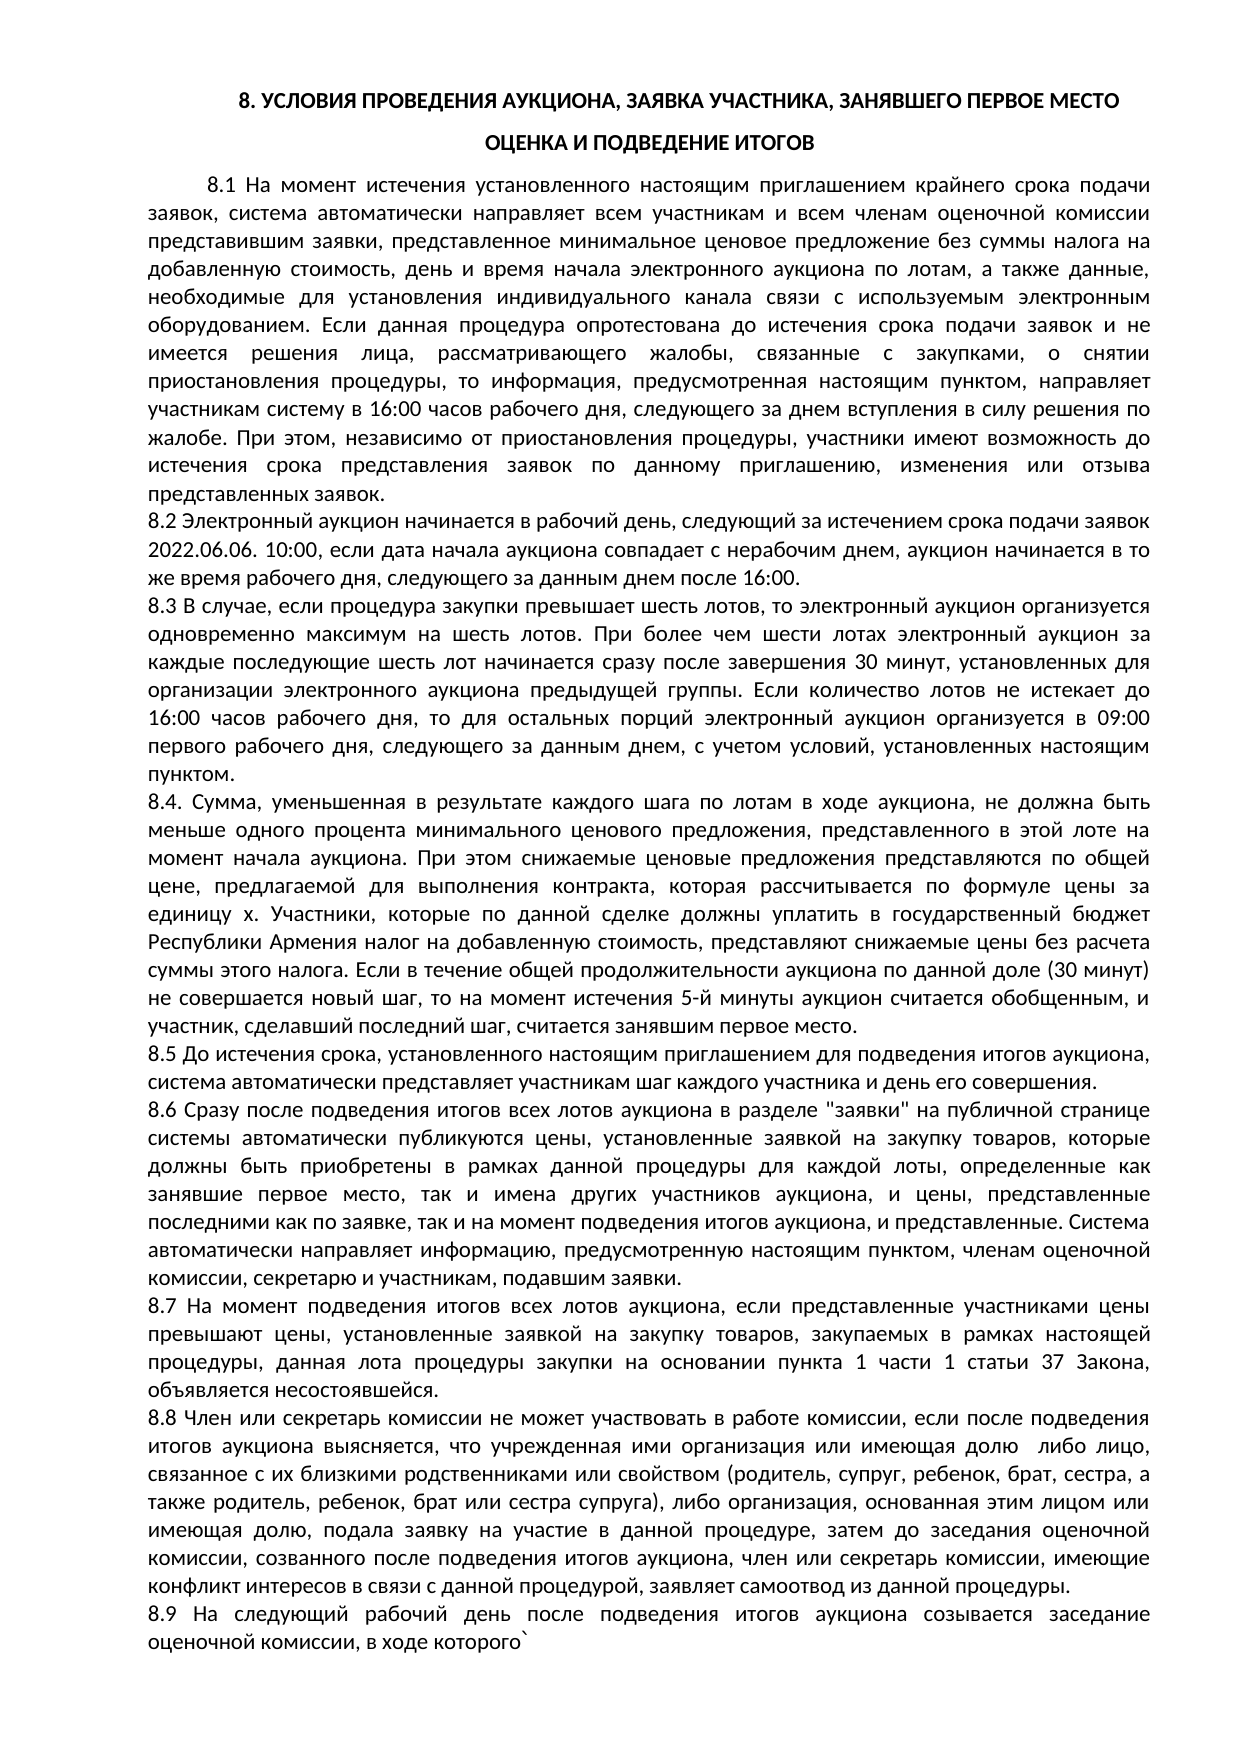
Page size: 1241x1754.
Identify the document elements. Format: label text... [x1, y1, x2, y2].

text 8.7 На момент подведения итогов всех лотов аукциона, если представленные участниками цены превышают цены, установленные заявкой на закупку товаров, закупаемых в рамках настоящей процедуры, данная лота процедуры закупки на основании пункта 1 части 1 статьи 37 Закона, объявляется несостоявшейся. [148, 1291, 1152, 1403]
text 8.1 На момент истечения установленного настоящим приглашением крайнего срока подачи заявок, система автоматически направляет всем участникам и всем членам оценочной комиссии представившим заявки, представленное минимальное ценовое предложение без суммы налога на добавленную стоимость, день и время начала электронного аукциона по лотам, а также данные, необходимые для установления индивидуального канала связи с используемым электронным оборудованием. Если данная процедура опротестована до истечения срока подачи заявок и не имеется решения лица, рассматривающего жалобы, связанные с закупками, о снятии приостановления процедуры, то информация, предусмотренная настоящим пунктом, направляет участникам систему в 16:00 часов рабочего дня, следующего за днем вступления в силу решения по жалобе. При этом, независимо от приостановления процедуры, участники имеют возможность до истечения срока представления заявок по данному приглашению, изменения или отзыва представленных заявок. [148, 170, 1152, 507]
text 8.4. Сумма, уменьшенная в результате каждого шага по лотам в ходе аукциона, не должна быть меньше одного процента минимального ценового предложения, представленного в этой лоте на момент начала аукциона. При этом снижаемые ценовые предложения представляются по общей цене, предлагаемой для выполнения контракта, которая рассчитывается по формуле цены за единицу x. Участники, которые по данной сделке должны уплатить в государственный бюджет Республики Армения налог на добавленную стоимость, представляют снижаемые цены без расчета суммы этого налога. Если в течение общей продолжительности аукциона по данной доле (30 минут) не совершается новый шаг, то на момент истечения 5-й минуты аукцион считается обобщенным, и участник, сделавший последний шаг, считается занявшим первое место. [148, 787, 1152, 1039]
text 8.3 В случае, если процедура закупки превышает шесть лотов, то электронный аукцион организуется одновременно максимум на шесть лотов. При более чем шести лотах электронный аукцион за каждые последующие шесть лот начинается сразу после завершения 30 минут, установленных для организации электронного аукциона предыдущей группы. Если количество лотов не истекает до 16:00 часов рабочего дня, то для остальных порций электронный аукцион организуется в 09:00 первого рабочего дня, следующего за данным днем, с учетом условий, установленных настоящим пунктом. [148, 591, 1152, 787]
text 8. УСЛОВИЯ ПРОВЕДЕНИЯ АУКЦИОНА, ЗАЯВКА УЧАСТНИКА, ЗАНЯВШЕГО ПЕРВОЕ МЕСТО ОЦЕНКА И ПОДВЕДЕНИЕ ИТОГОВ [148, 86, 1152, 156]
text 8.9 На следующий рабочий день после подведения итогов аукциона созывается заседание оценочной комиссии, в ходе которого՝ [148, 1599, 1152, 1656]
text 8.5 До истечения срока, установленного настоящим приглашением для подведения итогов аукциона, система автоматически представляет участникам шаг каждого участника и день его совершения. [148, 1039, 1152, 1095]
text 8.6 Сразу после подведения итогов всех лотов аукциона в разделе "заявки" на публичной странице системы автоматически публикуются цены, установленные заявкой на закупку товаров, которые должны быть приобретены в рамках данной процедуры для каждой лоты, определенные как занявшие первое место, так и имена других участников аукциона, и цены, представленные последними как по заявке, так и на момент подведения итогов аукциона, и представленные. Система автоматически направляет информацию, предусмотренную настоящим пунктом, членам оценочной комиссии, секретарю и участникам, подавшим заявки. [148, 1095, 1152, 1291]
text 8.2 Электронный аукцион начинается в рабочий день, следующий за истечением срока подачи заявок 2022.06.06. 10:00 , если дата начала аукциона совпадает с нерабочим днем, аукцион начинается в то же время рабочего дня, следующего за данным днем после 16:00. [148, 507, 1152, 591]
text 8.8 Член или секретарь комиссии не может участвовать в работе комиссии, если после подведения итогов аукциона выясняется, что учрежденная ими организация или имеющая долю либо лицо, связанное с их близкими родственниками или свойством (родитель, супруг, ребенок, брат, сестра, а также родитель, ребенок, брат или сестра супруга), либо организация, основанная этим лицом или имеющая долю, подала заявку на участие в данной процедуре, затем до заседания оценочной комиссии, созванного после подведения итогов аукциона, член или секретарь комиссии, имеющие конфликт интересов в связи с данной процедурой, заявляет самоотвод из данной процедуры. [148, 1403, 1152, 1599]
